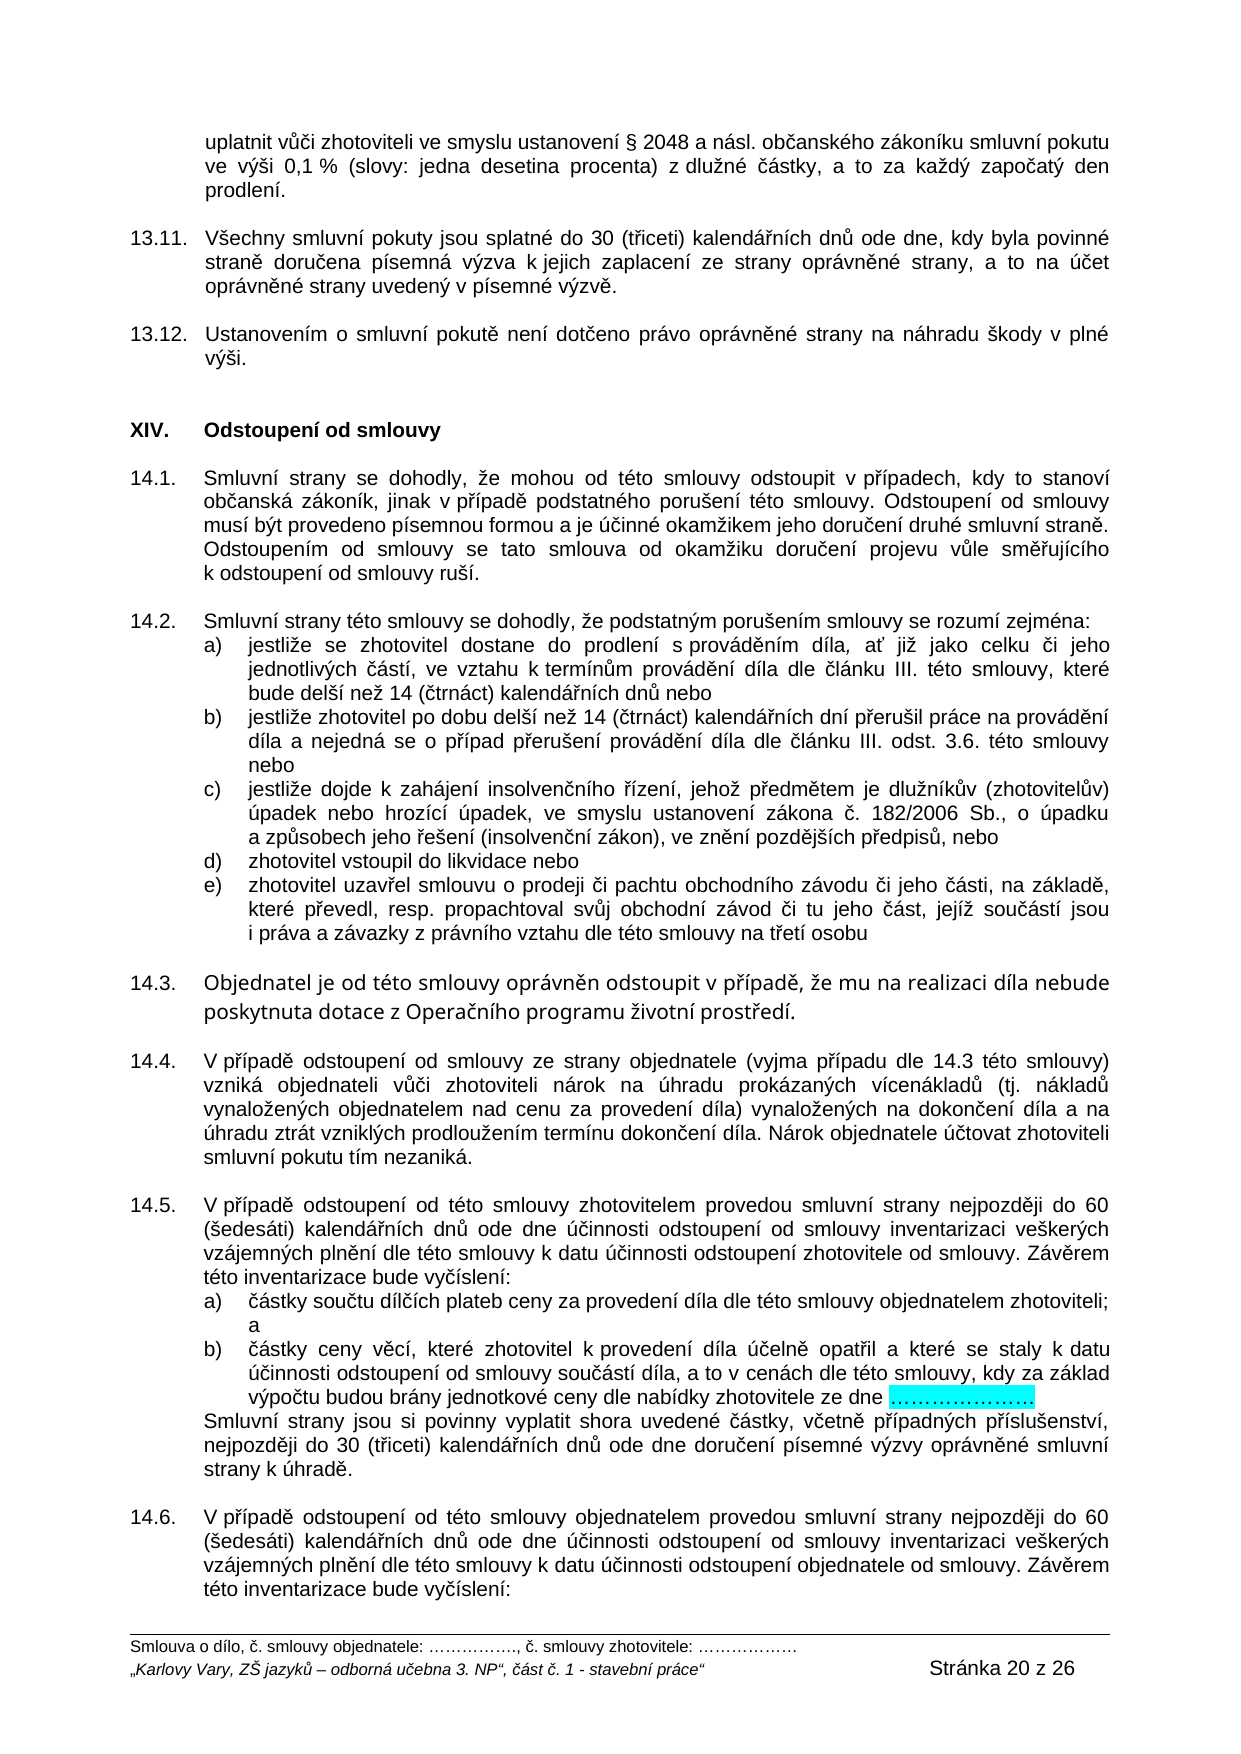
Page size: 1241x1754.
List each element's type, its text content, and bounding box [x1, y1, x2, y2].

list jestliže zhotovitel po dobu delší než 14 (čtrnáct) kalendářních dní přerušil práce na provádění díla a nejedná se o případ přerušení provádění díla dle článku III. odst. 3.6. této smlouvy nebo [204, 705, 1110, 777]
list Všechny smluvní pokuty jsou splatné do 30 (třiceti) kalendářních dnů ode dne, kdy byla povinné straně doručena písemná výzva k jejich zaplacení ze strany oprávněné strany, a to na účet oprávněné strany uvedený v písemné výzvě. [130, 226, 1110, 298]
list zhotovitel vstoupil do likvidace nebo [204, 849, 1110, 873]
text XIV. Odstoupení od smlouvy [130, 417, 1110, 441]
list zhotovitel uzavřel smlouvu o prodeji či pachtu obchodního závodu či jeho části, na základě, které převedl, resp. propachtoval svůj obchodní závod či tu jeho část, jejíž součástí jsou i práva a závazky z právního vztahu dle této smlouvy na třetí osobu [204, 873, 1110, 944]
list V případě odstoupení od smlouvy ze strany objednatele (vyjma případu dle 14.3 této smlouvy) vzniká objednateli vůči zhotoviteli nárok na úhradu prokázaných vícenákladů (tj. nákladů vynaložených objednatelem nad cenu za provedení díla) vynaložených na dokončení díla a na úhradu ztrát vzniklých prodloužením termínu dokončení díla. Nárok objednatele účtovat zhotoviteli smluvní pokutu tím nezaniká. [130, 1049, 1110, 1169]
list V případě odstoupení od této smlouvy zhotovitelem provedou smluvní strany nejpozději do 60 (šedesáti) kalendářních dnů ode dne účinnosti odstoupení od smlouvy inventarizaci veškerých vzájemných plnění dle této smlouvy k datu účinnosti odstoupení zhotovitele od smlouvy. Závěrem této inventarizace bude vyčíslení: [130, 1193, 1110, 1289]
list Smluvní strany se dohodly, že mohou od této smlouvy odstoupit v případech, kdy to stanoví občanská zákoník, jinak v případě podstatného porušení této smlouvy. Odstoupení od smlouvy musí být provedeno písemnou formou a je účinné okamžikem jeho doručení druhé smluvní straně. Odstoupením od smlouvy se tato smlouva od okamžiku doručení projevu vůle směřujícího k odstoupení od smlouvy ruší. [130, 465, 1110, 585]
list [130, 130, 1110, 202]
list částky součtu dílčích plateb ceny za provedení díla dle této smlouvy objednatelem zhotoviteli; a [204, 1289, 1110, 1337]
list Objednatel je od této smlouvy oprávněn odstoupit v případě, že mu na realizaci díla nebude poskytnuta dotace z Operačního programu životní prostředí. [130, 968, 1110, 1025]
list V případě odstoupení od této smlouvy objednatelem provedou smluvní strany nejpozději do 60 (šedesáti) kalendářních dnů ode dne účinnosti odstoupení od smlouvy inventarizaci veškerých vzájemných plnění dle této smlouvy k datu účinnosti odstoupení objednatele od smlouvy. Závěrem této inventarizace bude vyčíslení: [130, 1504, 1110, 1600]
list jestliže dojde k zahájení insolvenčního řízení, jehož předmětem je dlužníkův (zhotovitelův) úpadek nebo hrozící úpadek, ve smyslu ustanovení zákona č. 182/2006 Sb., o úpadku a způsobech jeho řešení (insolvenční zákon), ve znění pozdějších předpisů, nebo [204, 777, 1110, 849]
list jestliže se zhotovitel dostane do prodlení s prováděním díla, ať již jako celku či jeho jednotlivých částí, ve vztahu k termínům provádění díla dle článku III. této smlouvy, které bude delší než 14 (čtrnáct) kalendářních dnů nebo [204, 633, 1110, 705]
list částky ceny věcí, které zhotovitel k provedení díla účelně opatřil a které se staly k datu účinnosti odstoupení od smlouvy součástí díla, a to v cenách dle této smlouvy, kdy za základ výpočtu budou brány jednotkové ceny dle nabídky zhotovitele ze dne ………………… [204, 1337, 1110, 1409]
list Ustanovením o smluvní pokutě není dotčeno právo oprávněné strany na náhradu škody v plné výši. [130, 322, 1110, 369]
list Smluvní strany této smlouvy se dohodly, že podstatným porušením smlouvy se rozumí zejména: [130, 609, 1110, 633]
